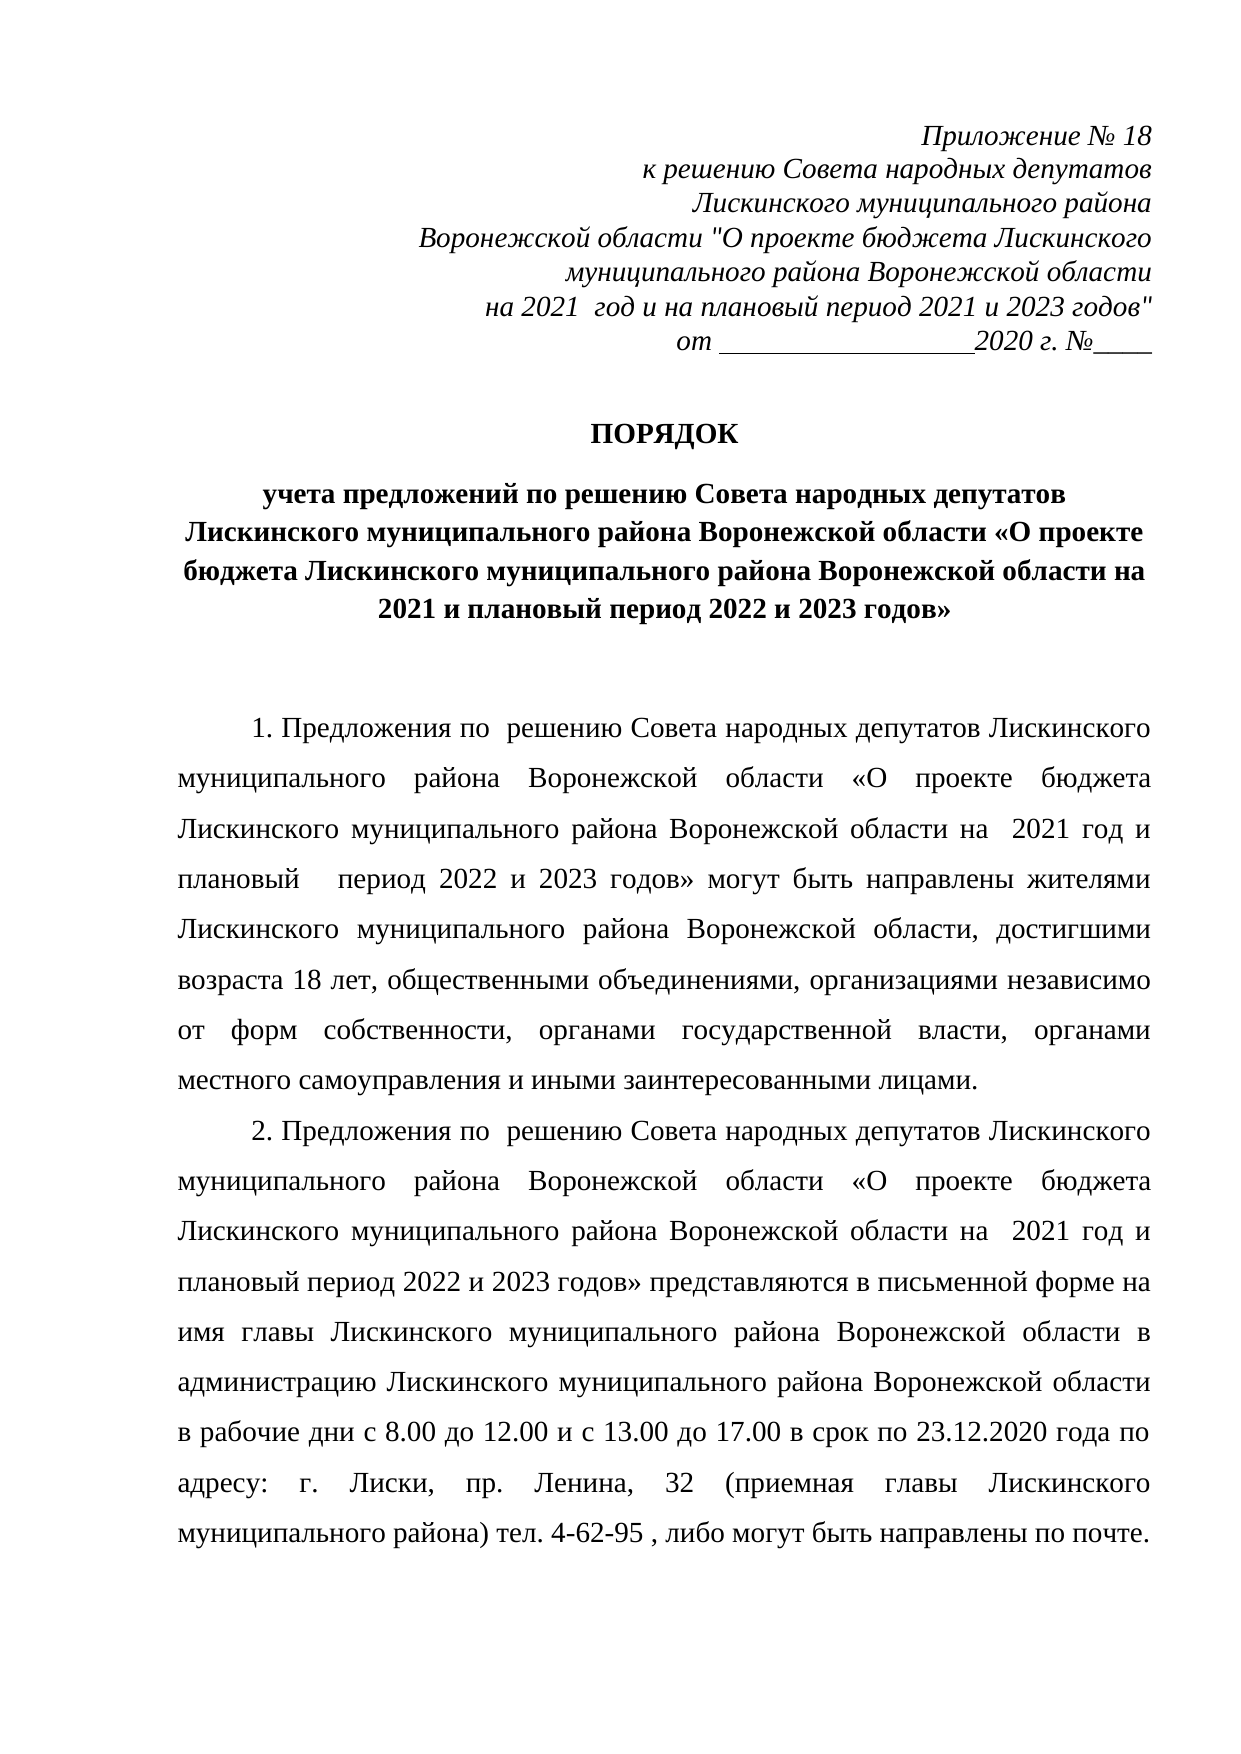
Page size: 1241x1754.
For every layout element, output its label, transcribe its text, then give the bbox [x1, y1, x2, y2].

text муниципального района Воронежской области [177, 254, 1152, 288]
text от 2020 г. №____ [177, 323, 1152, 357]
text Воронежской области "О проекте бюджета Лискинского [177, 219, 1152, 254]
text на 2021 год и на плановый период 2021 и 2023 годов" [177, 288, 1152, 323]
text Приложение № 18 [177, 118, 1152, 152]
text к решению Совета народных депутатов Лискинского муниципального района [177, 152, 1152, 219]
text учета предложений по решению Совета народных депутатов Лискинского муниципального района Воронежской области «О проекте бюджета Лискинского муниципального района Воронежской области на 2021 и плановый период 2022 и 2023 годов» [177, 476, 1152, 625]
text 2. Предложения по решению Совета народных депутатов Лискинского муниципального района Воронежской области «О проекте бюджета Лискинского муниципального района Воронежской области на 2021 год и плановый период 2022 и 2023 годов» представляются в письменной форме на имя главы Лискинского муниципального района Воронежской области в администрацию Лискинского муниципального района Воронежской области в рабочие дни с 8.00 до 12.00 и с 13.00 до 17.00 в срок по 23.12.2020 года по адресу: г. Лиски, пр. Ленина, 32 (приемная главы Лискинского муниципального района) тел. 4-62-95 , либо могут быть направлены по почте. [177, 1113, 1152, 1549]
text ПОРЯДОК [177, 416, 1152, 450]
text 1. Предложения по решению Совета народных депутатов Лискинского муниципального района Воронежской области «О проекте бюджета Лискинского муниципального района Воронежской области на 2021 год и плановый период 2022 и 2023 годов» могут быть направлены жителями Лискинского муниципального района Воронежской области, достигшими возраста 18 лет, общественными объединениями, организациями независимо от форм собственности, органами государственной власти, органами местного самоуправления и иными заинтересованными лицами. [177, 710, 1152, 1096]
